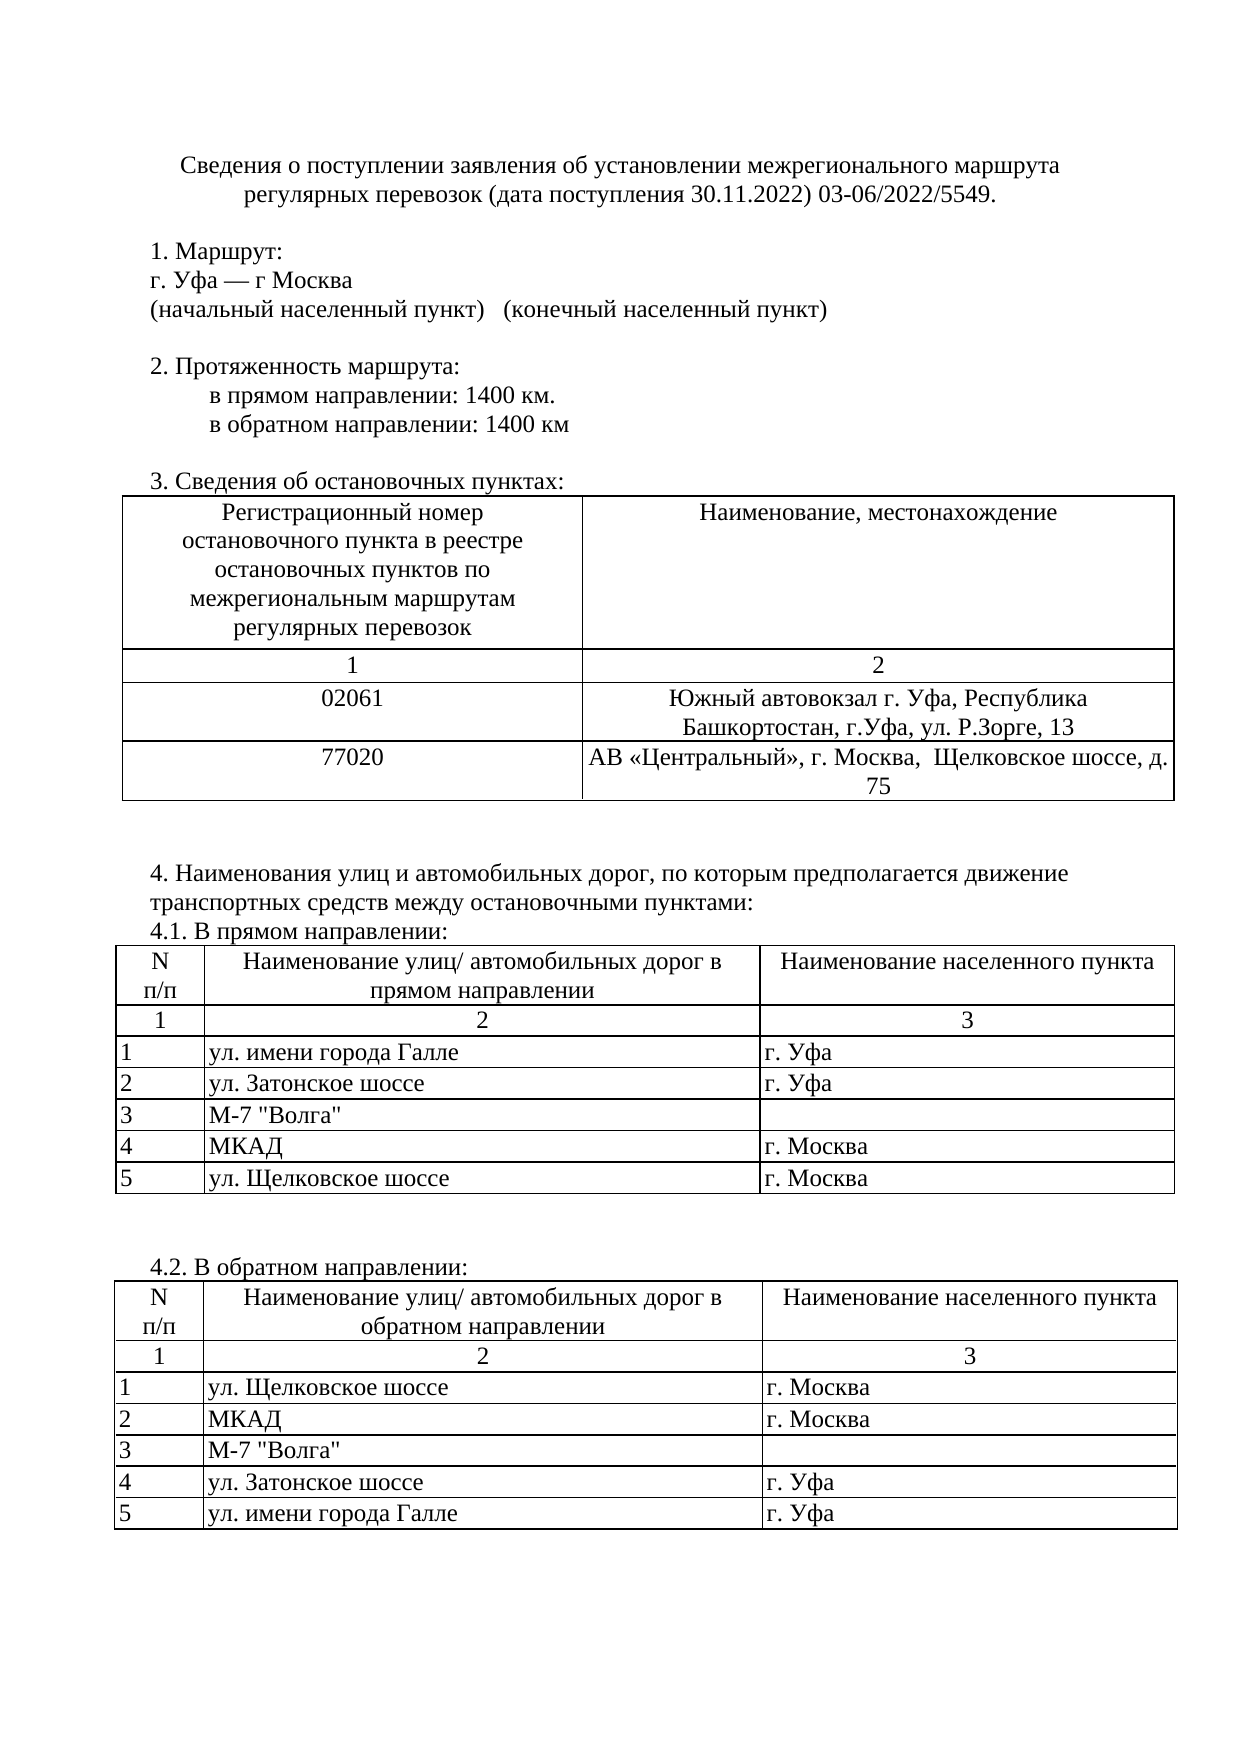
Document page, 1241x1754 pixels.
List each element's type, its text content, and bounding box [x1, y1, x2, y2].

table_cell г. Москва [763, 1403, 1177, 1434]
table_cell г. Уфа [761, 1068, 1174, 1098]
table_cell г. Москва [761, 1131, 1174, 1161]
table_cell ул. Щелковское шоссе [205, 1163, 759, 1193]
table_cell г. Уфа [761, 1037, 1174, 1067]
table_cell г. Уфа [763, 1465, 1177, 1497]
table_cell 1 [117, 1006, 204, 1035]
table_cell 5 [117, 1163, 204, 1193]
table_cell [763, 1434, 1177, 1465]
table_cell АВ «Центральный», г. Москва, Щелковское шоссе, д. 75 [583, 742, 1173, 799]
text 2. Протяженность маршрута: [150, 351, 1090, 380]
text 4. Наименования улиц и автомобильных дорог, по которым предполагается движение транспортных средств между остановочными пунктами: [150, 858, 1090, 916]
table_header Наименование улиц/ автомобильных дорог в обратном направлении [204, 1282, 762, 1339]
table_cell 2 [117, 1068, 204, 1098]
table_cell 4 [115, 1466, 203, 1497]
table_cell ул. имени города Галле [205, 1037, 759, 1067]
table_cell 2 [115, 1404, 203, 1434]
table_cell ул. Затонское шоссе [204, 1467, 762, 1497]
table_header Наименование населенного пункта [761, 946, 1174, 1004]
table_header Наименование населенного пункта [763, 1282, 1177, 1339]
table_cell г. Москва [763, 1371, 1177, 1402]
text 3. Сведения об остановочных пунктах: [150, 466, 1090, 495]
text в обратном направлении: 1400 км [150, 409, 1090, 437]
table_header Наименование, местонахождение [583, 497, 1173, 648]
table_cell 02061 [123, 683, 582, 740]
table_cell ул. Затонское шоссе [205, 1068, 759, 1098]
table_cell ул. Щелковское шоссе [204, 1373, 762, 1402]
table_cell 5 [115, 1498, 203, 1528]
table_cell 3 [763, 1340, 1177, 1371]
text г. Уфа — г Москва [150, 265, 1090, 294]
table_cell 2 [205, 1006, 759, 1035]
table_header N п/п [115, 1282, 203, 1339]
table_cell г. Уфа [763, 1497, 1177, 1528]
table_cell 3 [117, 1100, 204, 1130]
text Сведения о поступлении заявления об установлении межрегионального маршрута регулярных перевозок (дата поступления 30.11.2022) 03-06/2022/5549. [150, 150, 1090, 207]
table_cell Южный автовокзал г. Уфа, Республика Башкортостан, г.Уфа, ул. Р.Зорге, 13 [583, 683, 1173, 740]
table_cell 1 [123, 650, 582, 681]
table_cell 2 [583, 650, 1173, 681]
table_cell [761, 1100, 1174, 1130]
table_header Наименование улиц/ автомобильных дорог в прямом направлении [205, 946, 759, 1004]
text 4.2. В обратном направлении: [150, 1252, 1090, 1280]
table_cell 1 [115, 1341, 203, 1371]
text (начальный населенный пункт) (конечный населенный пункт) [150, 294, 1090, 322]
table_cell М-7 "Волга" [205, 1100, 759, 1130]
table_header Регистрационный номер остановочного пункта в реестре остановочных пунктов по межрегиональным маршрутам регулярных перевозок [123, 497, 582, 648]
table_cell 3 [761, 1006, 1174, 1035]
table_cell 4 [117, 1131, 204, 1161]
table_cell МКАД [204, 1404, 762, 1434]
text в прямом направлении: 1400 км. [150, 380, 1090, 409]
table_cell г. Москва [761, 1163, 1174, 1193]
table_cell М-7 "Волга" [204, 1436, 762, 1465]
table_cell 77020 [123, 742, 582, 799]
table_cell 1 [117, 1037, 204, 1067]
text 4.1. В прямом направлении: [150, 916, 1090, 945]
table_cell 3 [115, 1435, 203, 1465]
table_cell 1 [115, 1372, 203, 1402]
table_header N п/п [117, 946, 204, 1004]
table_cell ул. имени города Галле [204, 1498, 762, 1528]
text 1. Маршрут: [150, 236, 1090, 265]
table_cell МКАД [205, 1131, 759, 1161]
table_cell 2 [204, 1341, 762, 1371]
